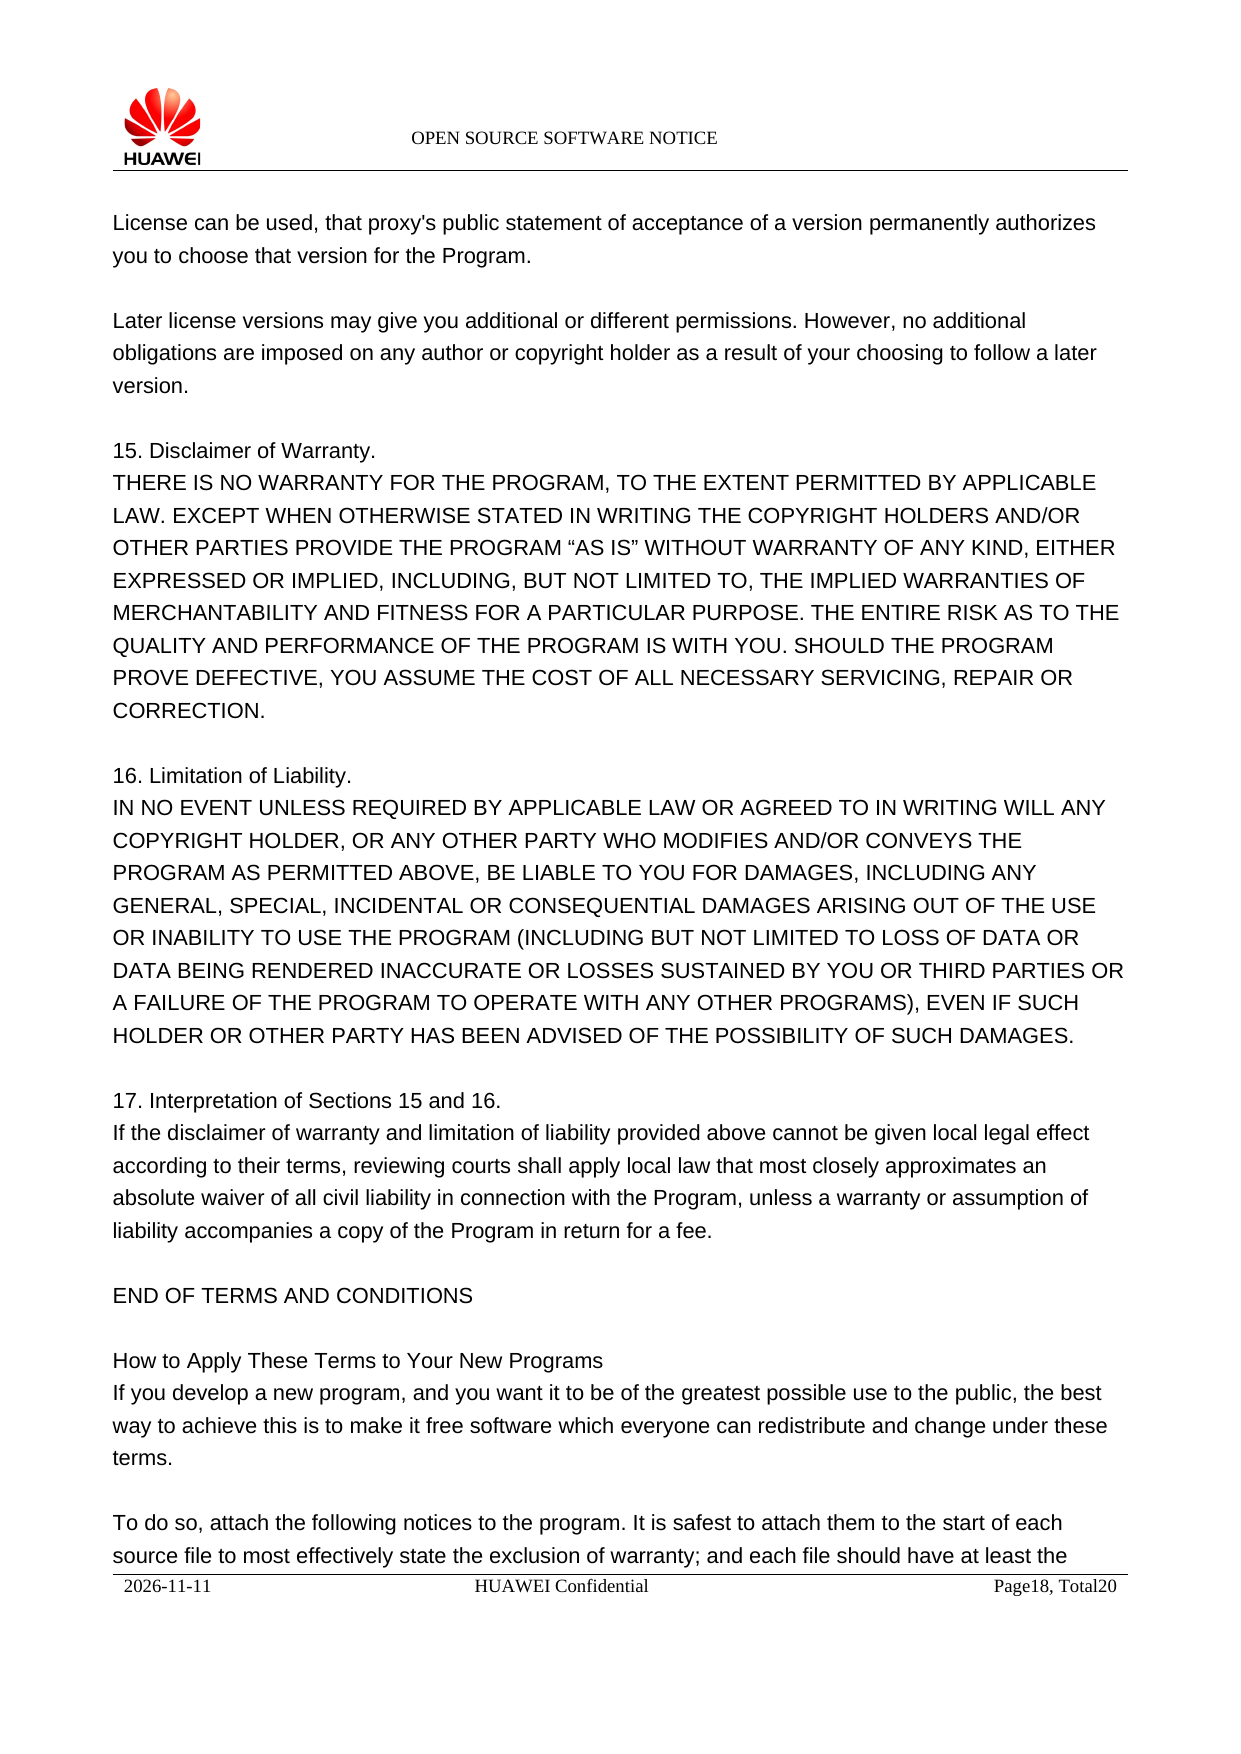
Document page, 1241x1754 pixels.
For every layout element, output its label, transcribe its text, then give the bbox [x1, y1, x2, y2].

text Later license versions may give you additional or different permissions. However, no additional obligations are imposed on any author or copyright holder as a result of your choosing to follow a later version. [112, 304, 1128, 401]
text IN NO EVENT UNLESS REQUIRED BY APPLICABLE LAW OR AGREED TO IN WRITING WILL ANY COPYRIGHT HOLDER, OR ANY OTHER PARTY WHO MODIFIES AND/OR CONVEYS THE PROGRAM AS PERMITTED ABOVE, BE LIABLE TO YOU FOR DAMAGES, INCLUDING ANY GENERAL, SPECIAL, INCIDENTAL OR CONSEQUENTIAL DAMAGES ARISING OUT OF THE USE OR INABILITY TO USE THE PROGRAM (INCLUDING BUT NOT LIMITED TO LOSS OF DATA OR DATA BEING RENDERED INACCURATE OR LOSSES SUSTAINED BY YOU OR THIRD PARTIES OR A FAILURE OF THE PROGRAM TO OPERATE WITH ANY OTHER PROGRAMS), EVEN IF SUCH HOLDER OR OTHER PARTY HAS BEEN ADVISED OF THE POSSIBILITY OF SUCH DAMAGES. [112, 791, 1128, 1051]
text 17. Interpretation of Sections 15 and 16. [112, 1084, 1128, 1116]
text If the disclaimer of warranty and limitation of liability provided above cannot be given local legal effect according to their terms, reviewing courts shall apply local law that most closely approximates an absolute waiver of all civil liability in connection with the Program, unless a warranty or assumption of liability accompanies a copy of the Program in return for a fee. [112, 1116, 1128, 1246]
text 16. Limitation of Liability. [112, 759, 1128, 791]
picture [124, 88, 201, 165]
text END OF TERMS AND CONDITIONS [112, 1279, 1128, 1311]
text 15. Disclaimer of Warranty. [112, 434, 1128, 466]
text THERE IS NO WARRANTY FOR THE PROGRAM, TO THE EXTENT PERMITTED BY APPLICABLE LAW. EXCEPT WHEN OTHERWISE STATED IN WRITING THE COPYRIGHT HOLDERS AND/OR OTHER PARTIES PROVIDE THE PROGRAM “AS IS” WITHOUT WARRANTY OF ANY KIND, EITHER EXPRESSED OR IMPLIED, INCLUDING, BUT NOT LIMITED TO, THE IMPLIED WARRANTIES OF MERCHANTABILITY AND FITNESS FOR A PARTICULAR PURPOSE. THE ENTIRE RISK AS TO THE QUALITY AND PERFORMANCE OF THE PROGRAM IS WITH YOU. SHOULD THE PROGRAM PROVE DEFECTIVE, YOU ASSUME THE COST OF ALL NECESSARY SERVICING, REPAIR OR CORRECTION. [112, 466, 1128, 726]
text How to Apply These Terms to Your New Programs [112, 1344, 1128, 1376]
text If you develop a new program, and you want it to be of the greatest possible use to the public, the best way to achieve this is to make it free software which everyone can redistribute and change under these terms. [112, 1376, 1128, 1474]
